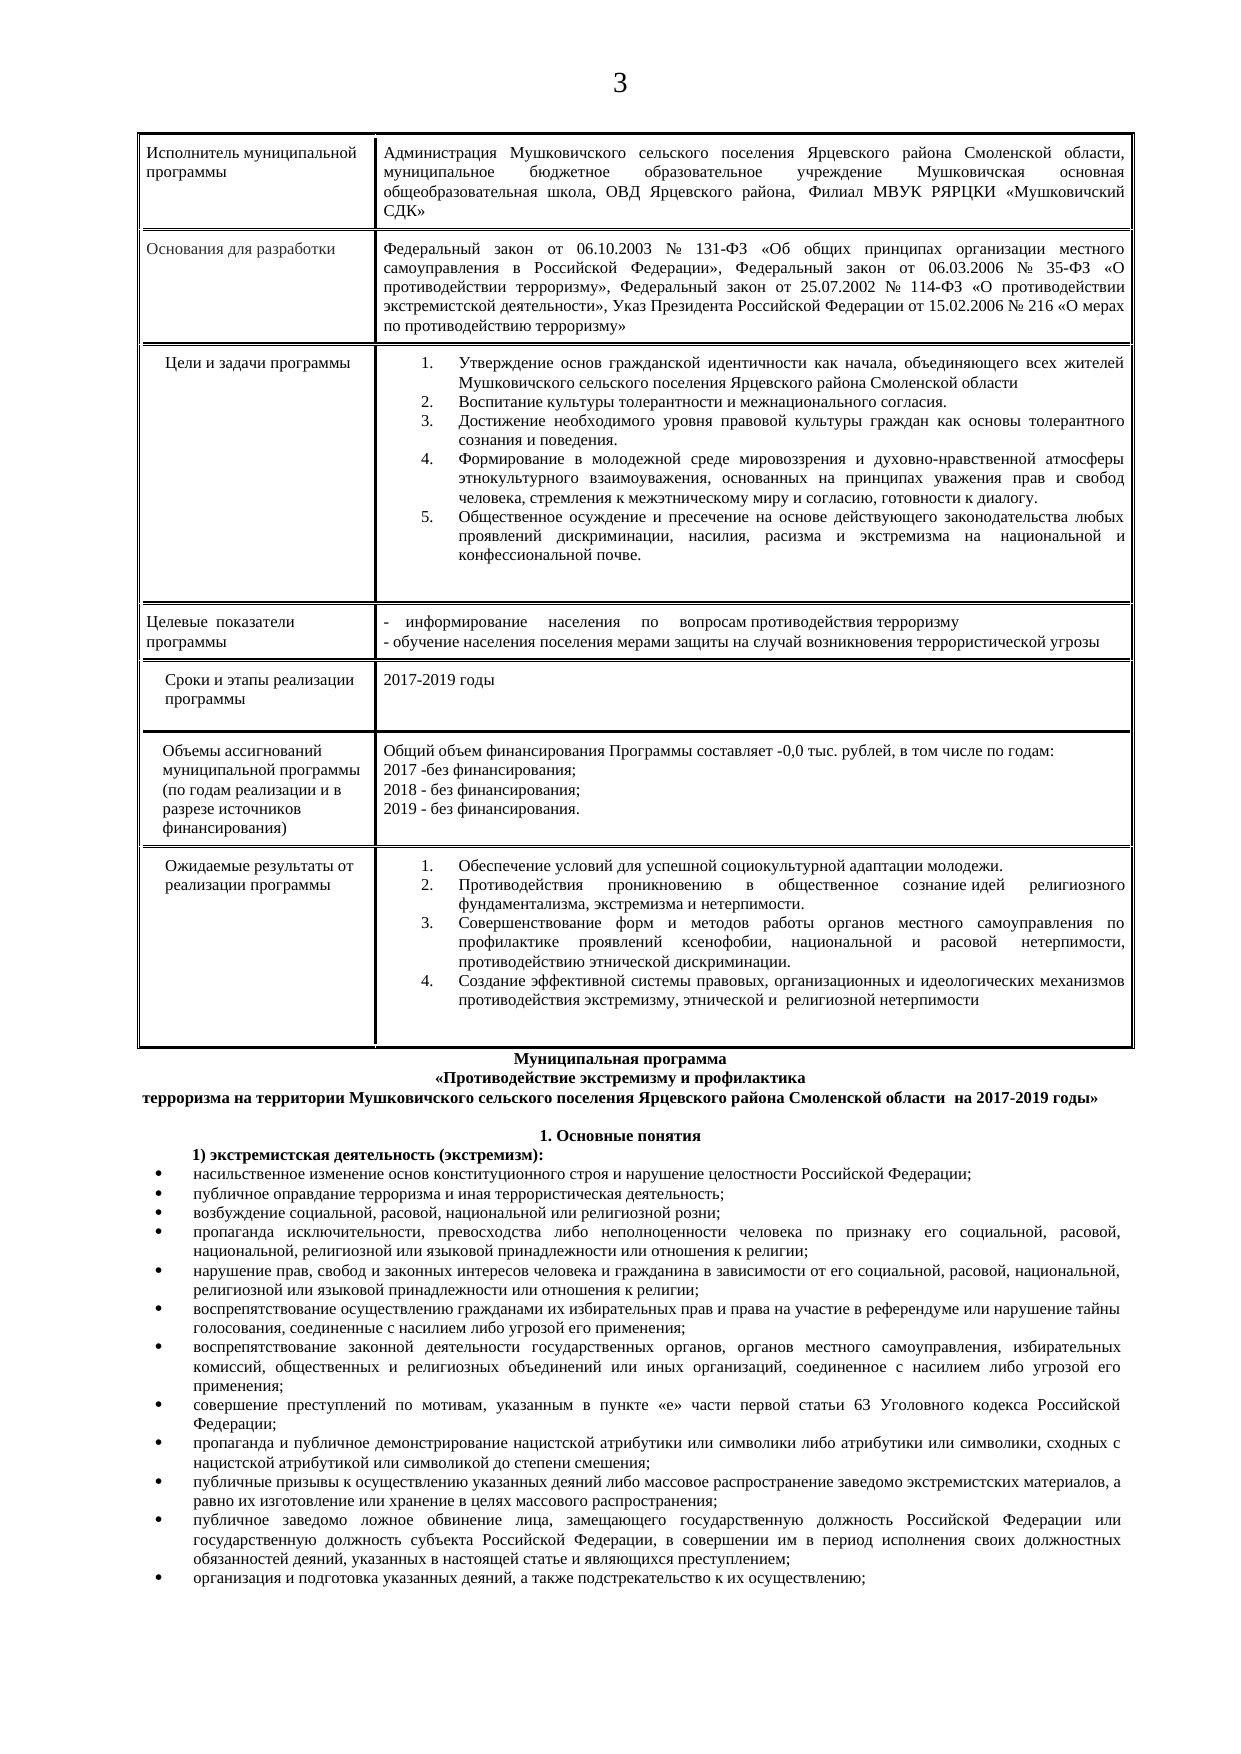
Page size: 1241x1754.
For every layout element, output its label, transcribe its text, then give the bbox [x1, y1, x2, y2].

table_cell Исполнитель муниципальной программы [140, 135, 375, 228]
table_cell Утверждение основ гражданской идентичности как начала, объединяющего всех жителей Мушковичского сельского поселения Ярцевского района Смоленской области Воспитание культуры толерантности и межнационального согласия. Достижение необходимого уровня правовой культуры граждан как основы толерантного сознания и поведения. Формирование в молодежной среде мировоззрения и духовно-нравственной атмосферы этнокультурного взаимоуважения, основанных на принципах уважения прав и свобод человека, стремления к межэтническому миру и согласию, готовности к диалогу. Общественное осуждение и пресечение на основе действующего законодательства любых проявлений дискриминации, насилия, расизма и экстремизма на национальной и конфессиональной почве. [377, 342, 1132, 601]
text Муниципальная программа [118, 1049, 1122, 1068]
table_cell Цели и задачи программы [140, 342, 374, 601]
table_cell Ожидаемые результаты от реализации программы [140, 845, 375, 1046]
table_cell Обеспечение условий для успешной социокультурной адаптации молодежи. Противодействия проникновению в общественное сознание идей религиозного фундаментализма, экстремизма и нетерпимости. Совершенствование форм и методов работы органов местного самоуправления по профилактике проявлений ксенофобии, национальной и расовой нетерпимости, противодействию этнической дискриминации. Создание эффективной системы правовых, организационных и идеологических механизмов противодействия экстремизму, этнической и религиозной нетерпимости [375, 845, 1132, 1046]
list насильственное изменение основ конституционного строя и нарушение целостности Российской Федерации; [156, 1164, 1122, 1183]
table_cell Администрация Мушковичского сельского поселения Ярцевского района Смоленской области, муниципальное бюджетное образовательное учреждение Мушковичская основная общеобразовательная школа, ОВД Ярцевского района, Филиал МВУК РЯРЦКИ «Мушковичский СДК» [375, 135, 1131, 228]
list пропаганда и публичное демонстрирование нацистской атрибутики или символики либо атрибутики или символики, сходных с нацистской атрибутикой или символикой до степени смешения; [156, 1433, 1122, 1472]
table_cell Объемы ассигнований муниципальной программы (по годам реализации и в разрезе источников финансирования) [140, 730, 374, 844]
list публичное заведомо ложное обвинение лица, замещающего государственную должность Российской Федерации или государственную должность субъекта Российской Федерации, в совершении им в период исполнения своих должностных обязанностей деяний, указанных в настоящей статье и являющихся преступлением; [156, 1510, 1122, 1568]
table_cell Федеральный закон от 06.10.2003 № 131-ФЗ «Об общих принципах организации местного самоуправления в Российской Федерации», Федеральный закон от 06.03.2006 № 35-ФЗ «О противодействии терроризму», Федеральный закон от 25.07.2002 № 114-ФЗ «О противодействии экстремистской деятельности», Указ Президента Российской Федерации от 15.02.2006 № 216 «О мерах по противодействию терроризму» [375, 228, 1133, 342]
text 1. Основные понятия [118, 1126, 1122, 1145]
list возбуждение социальной, расовой, национальной или религиозной розни; [156, 1203, 1122, 1222]
table_cell Общий объем финансирования Программы составляет -0,0 тыс. рублей, в том числе по годам: 2017 -без финансирования; 2018 - без финансирования; 2019 - без финансирования. [377, 730, 1131, 844]
list организация и подготовка указанных деяний, а также подстрекательство к их осуществлению; [156, 1568, 1122, 1587]
list воспрепятствование законной деятельности государственных органов, органов местного самоуправления, избирательных комиссий, общественных и религиозных объединений или иных организаций, соединенное с насилием либо угрозой его применения; [156, 1337, 1122, 1395]
list публичное оправдание терроризма и иная террористическая деятельность; [156, 1183, 1122, 1203]
table_cell Сроки и этапы реализации программы [140, 658, 374, 730]
list пропаганда исключительности, превосходства либо неполноценности человека по признаку его социальной, расовой, национальной, религиозной или языковой принадлежности или отношения к религии; [156, 1222, 1122, 1260]
list публичные призывы к осуществлению указанных деяний либо массовое распространение заведомо экстремистских материалов, а равно их изготовление или хранение в целях массового распространения; [156, 1472, 1122, 1510]
table_cell Целевые показатели программы [140, 601, 374, 658]
table_cell 2017-2019 годы [377, 658, 1132, 730]
table_cell Основания для разработки [139, 228, 375, 342]
table_cell - информирование населения по вопросам противодействия терроризму - обучение населения поселения мерами защиты на случай возникновения террористической угрозы [377, 601, 1132, 658]
list нарушение прав, свобод и законных интересов человека и гражданина в зависимости от его социальной, расовой, национальной, религиозной или языковой принадлежности или отношения к религии; [156, 1260, 1122, 1299]
text «Противодействие экстремизму и профилактика терроризма на территории Мушковичского сельского поселения Ярцевского района Смоленской области на 2017-2019 годы» [118, 1068, 1122, 1107]
list воспрепятствование осуществлению гражданами их избирательных прав и права на участие в референдуме или нарушение тайны голосования, соединенные с насилием либо угрозой его применения; [156, 1299, 1122, 1337]
text 1) экстремистская деятельность (экстремизм): [118, 1145, 1122, 1164]
list совершение преступлений по мотивам, указанным в пункте «е» части первой статьи 63 Уголовного кодекса Российской Федерации; [156, 1395, 1122, 1433]
